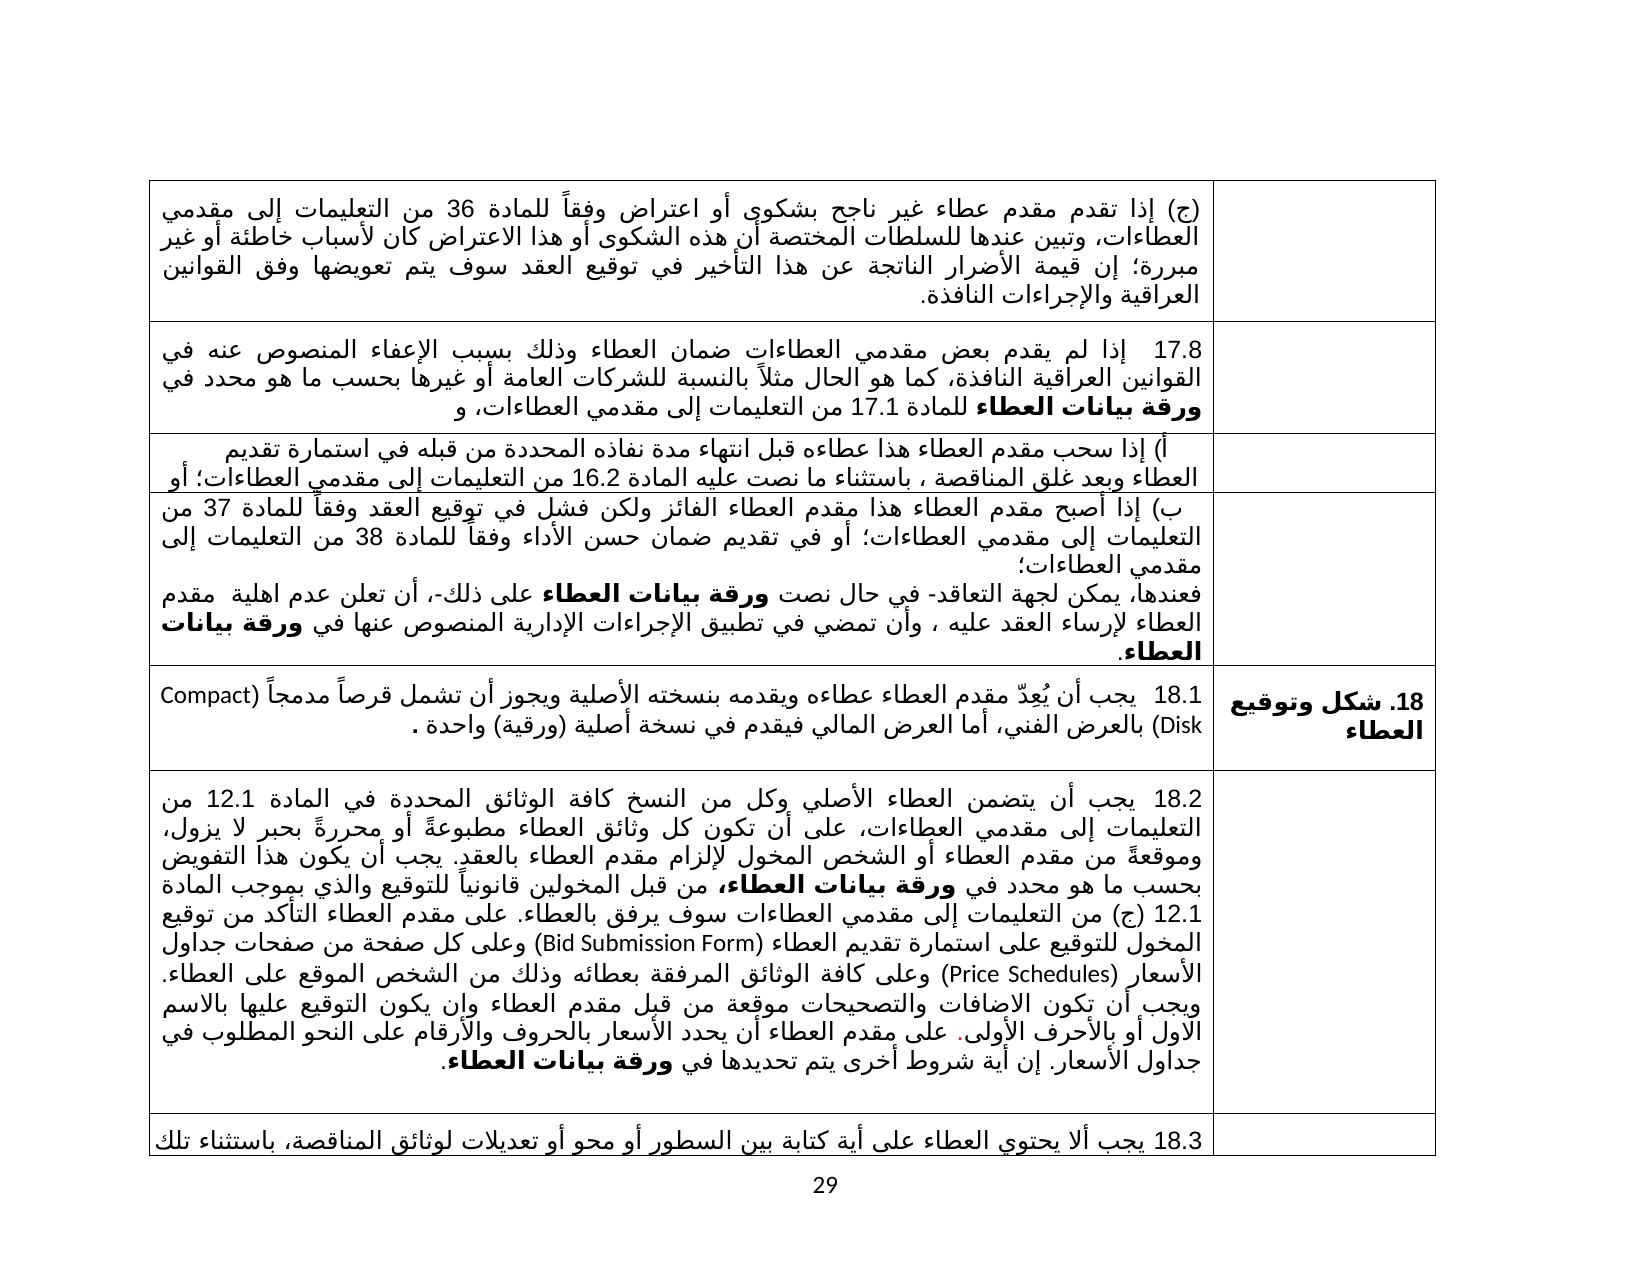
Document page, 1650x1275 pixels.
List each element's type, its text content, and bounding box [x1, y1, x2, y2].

table_cell [1214, 771, 1435, 1113]
table_cell [1214, 1114, 1435, 1155]
table_cell 18.2 يجب أن يتضمن العطاء الأصلي وكل من النسخ كافة الوثائق المحددة في المادة 12.1 من التعليمات إلى مقدمي العطاءات، على أن تكون كل وثائق العطاء مطبوعةً أو محررةً بحبر لا يزول، وموقعةً من مقدم العطاء أو الشخص المخول لإلزام مقدم العطاء بالعقد. يجب أن يكون هذا التفويض بحسب ما هو محدد في ورقة بيانات العطاء، من قبل المخولين قانونياً للتوقيع والذي بموجب المادة12.1 (ج) من التعليمات إلى مقدمي العطاءات سوف يرفق بالعطاء. على مقدم العطاء التأكد من توقيع المخول للتوقيع على استمارة تقديم العطاء (Bid Submission Form) وعلى كل صفحة من صفحات جداول الأسعار (Price Schedules) وعلى كافة الوثائق المرفقة بعطائه وذلك من الشخص الموقع على العطاء. ويجب أن تكون الاضافات والتصحيحات موقعة من قبل مقدم العطاء وان يكون التوقيع عليها بالاسم الاول أو بالأحرف الأولى. على مقدم العطاء أن يحدد الأسعار بالحروف والأرقام على النحو المطلوب في جداول الأسعار. إن أية شروط أخرى يتم تحديدها في ورقة بيانات العطاء. [150, 771, 1213, 1113]
table_cell [1214, 322, 1435, 433]
table_cell أ) إذا سحب مقدم العطاء هذا عطاءه قبل انتهاء مدة نفاذه المحددة من قبله في استمارة تقديم العطاء وبعد غلق المناقصة ، باستثناء ما نصت عليه المادة 16.2 من التعليمات إلى مقدمي العطاءات؛ أو [150, 434, 1213, 492]
table_cell 18. شكل وتوقيع العطاء [1214, 666, 1435, 770]
table_cell (ج) إذا تقدم مقدم عطاء غير ناجح بشكوى أو اعتراض وفقاً للمادة 36 من التعليمات إلى مقدمي العطاءات، وتبين عندها للسلطات المختصة أن هذه الشكوى أو هذا الاعتراض كان لأسباب خاطئة أو غير مبررة؛ إن قيمة الأضرار الناتجة عن هذا التأخير في توقيع العقد سوف يتم تعويضها وفق القوانين العراقية والإجراءات النافذة. [150, 181, 1213, 321]
table_cell [1214, 434, 1435, 492]
table_cell [1214, 493, 1435, 665]
table_cell ب) إذا أصبح مقدم العطاء هذا مقدم العطاء الفائز ولكن فشل في توقيع العقد وفقاً للمادة 37 من التعليمات إلى مقدمي العطاءات؛ أو في تقديم ضمان حسن الأداء وفقاً للمادة 38 من التعليمات إلى مقدمي العطاءات؛ فعندها، يمكن لجهة التعاقد- في حال نصت ورقة بيانات العطاء على ذلك-، أن تعلن عدم اهلية مقدم العطاء لإرساء العقد عليه ، وأن تمضي في تطبيق الإجراءات الإدارية المنصوص عنها في ورقة بيانات العطاء. [150, 493, 1213, 665]
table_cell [150, 1114, 1213, 1155]
table_cell 17.8 إذا لم يقدم بعض مقدمي العطاءات ضمان العطاء وذلك بسبب الإعفاء المنصوص عنه في القوانين العراقية النافذة، كما هو الحال مثلاً بالنسبة للشركات العامة أو غيرها بحسب ما هو محدد في ورقة بيانات العطاء للمادة 17.1 من التعليمات إلى مقدمي العطاءات، و [150, 322, 1213, 433]
table_cell 18.1 يجب أن يُعِدّ مقدم العطاء عطاءه ويقدمه بنسخته الأصلية ويجوز أن تشمل قرصاً مدمجاً (Compact Disk) بالعرض الفني، أما العرض المالي فيقدم في نسخة أصلية (ورقية) واحدة . [150, 666, 1213, 770]
table_cell [1214, 181, 1435, 321]
